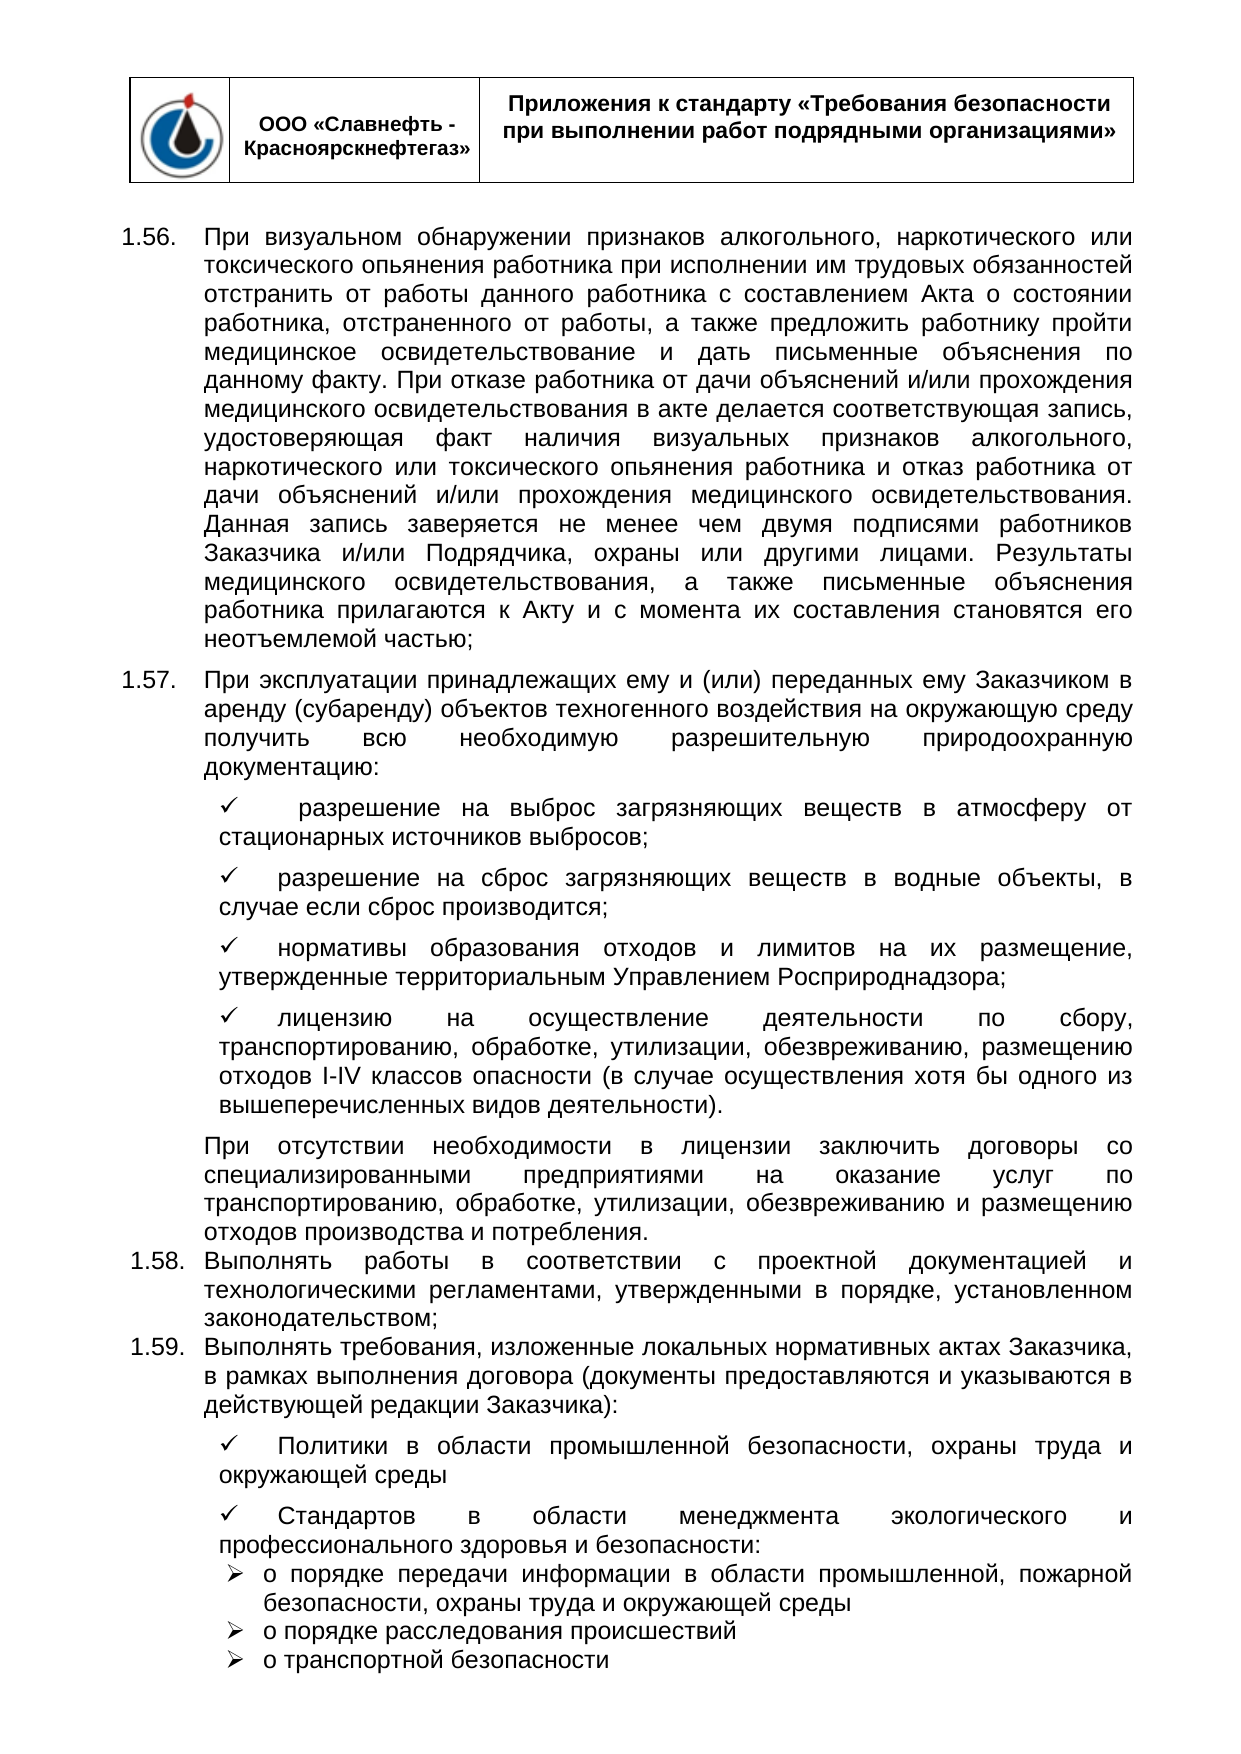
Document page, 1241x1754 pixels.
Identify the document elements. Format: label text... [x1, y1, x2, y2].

list о порядке передачи информации в области промышленной, пожарной безопасности, охраны труда и окружающей среды [225, 1559, 1134, 1616]
list При эксплуатации принадлежащих ему и (или) переданных ему Заказчиком в аренду (субаренду) объектов техногенного воздействия на окружающую среду получить всю необходимую разрешительную природоохранную документацию: [121, 666, 1134, 781]
text При отсутствии необходимости в лицензии заключить договоры со специализированными предприятиями на оказание услуг по транспортированию, обработке, утилизации, обезвреживанию и размещению отходов производства и потребления. [204, 1131, 1134, 1246]
list лицензию на осуществление деятельности по сбору, транспортированию, обработке, утилизации, обезвреживанию, размещению отходов I-IV классов опасности (в случае осуществления хотя бы одного из вышеперечисленных видов деятельности). [218, 1003, 1134, 1118]
list о транспортной безопасности [225, 1645, 1134, 1674]
list о порядке расследования происшествий [225, 1616, 1134, 1645]
list нормативы образования отходов и лимитов на их размещение, утвержденные территориальным Управлением Росприроднадзора; [218, 933, 1134, 991]
list Выполнять требования, изложенные локальных нормативных актах Заказчика, в рамках выполнения договора (документы предоставляются и указываются в действующей редакции Заказчика): [130, 1332, 1134, 1418]
list Политики в области промышленной безопасности, охраны труда и окружающей среды [218, 1431, 1134, 1488]
list разрешение на сброс загрязняющих веществ в водные объекты, в случае если сброс производится; [218, 863, 1134, 921]
list При визуальном обнаружении признаков алкогольного, наркотического или токсического опьянения работника при исполнении им трудовых обязанностей отстранить от работы данного работника с составлением Акта о состоянии работника, отстраненного от работы, а также предложить работнику пройти медицинское освидетельствование и дать письменные объяснения по данному факту. При отказе работника от дачи объяснений и/или прохождения медицинского освидетельствования в акте делается соответствующая запись, удостоверяющая факт наличия визуальных признаков алкогольного, наркотического или токсического опьянения работника и отказ работника от дачи объяснений и/или прохождения медицинского освидетельствования. Данная запись заверяется не менее чем двумя подписями работников Заказчика и/или Подрядчика, охраны или другими лицами. Результаты медицинского освидетельствования, а также письменные объяснения работника прилагаются к Акту и с момента их составления становятся его неотъемлемой частью; [121, 222, 1134, 653]
list разрешение на выброс загрязняющих веществ в атмосферу от стационарных источников выбросов; [218, 793, 1134, 851]
picture [138, 90, 226, 181]
list Стандартов в области менеджмента экологического и профессионального здоровья и безопасности: [218, 1501, 1134, 1559]
list Выполнять работы в соответствии с проектной документацией и технологическими регламентами, утвержденными в порядке, установленном законодательством; [130, 1246, 1134, 1332]
